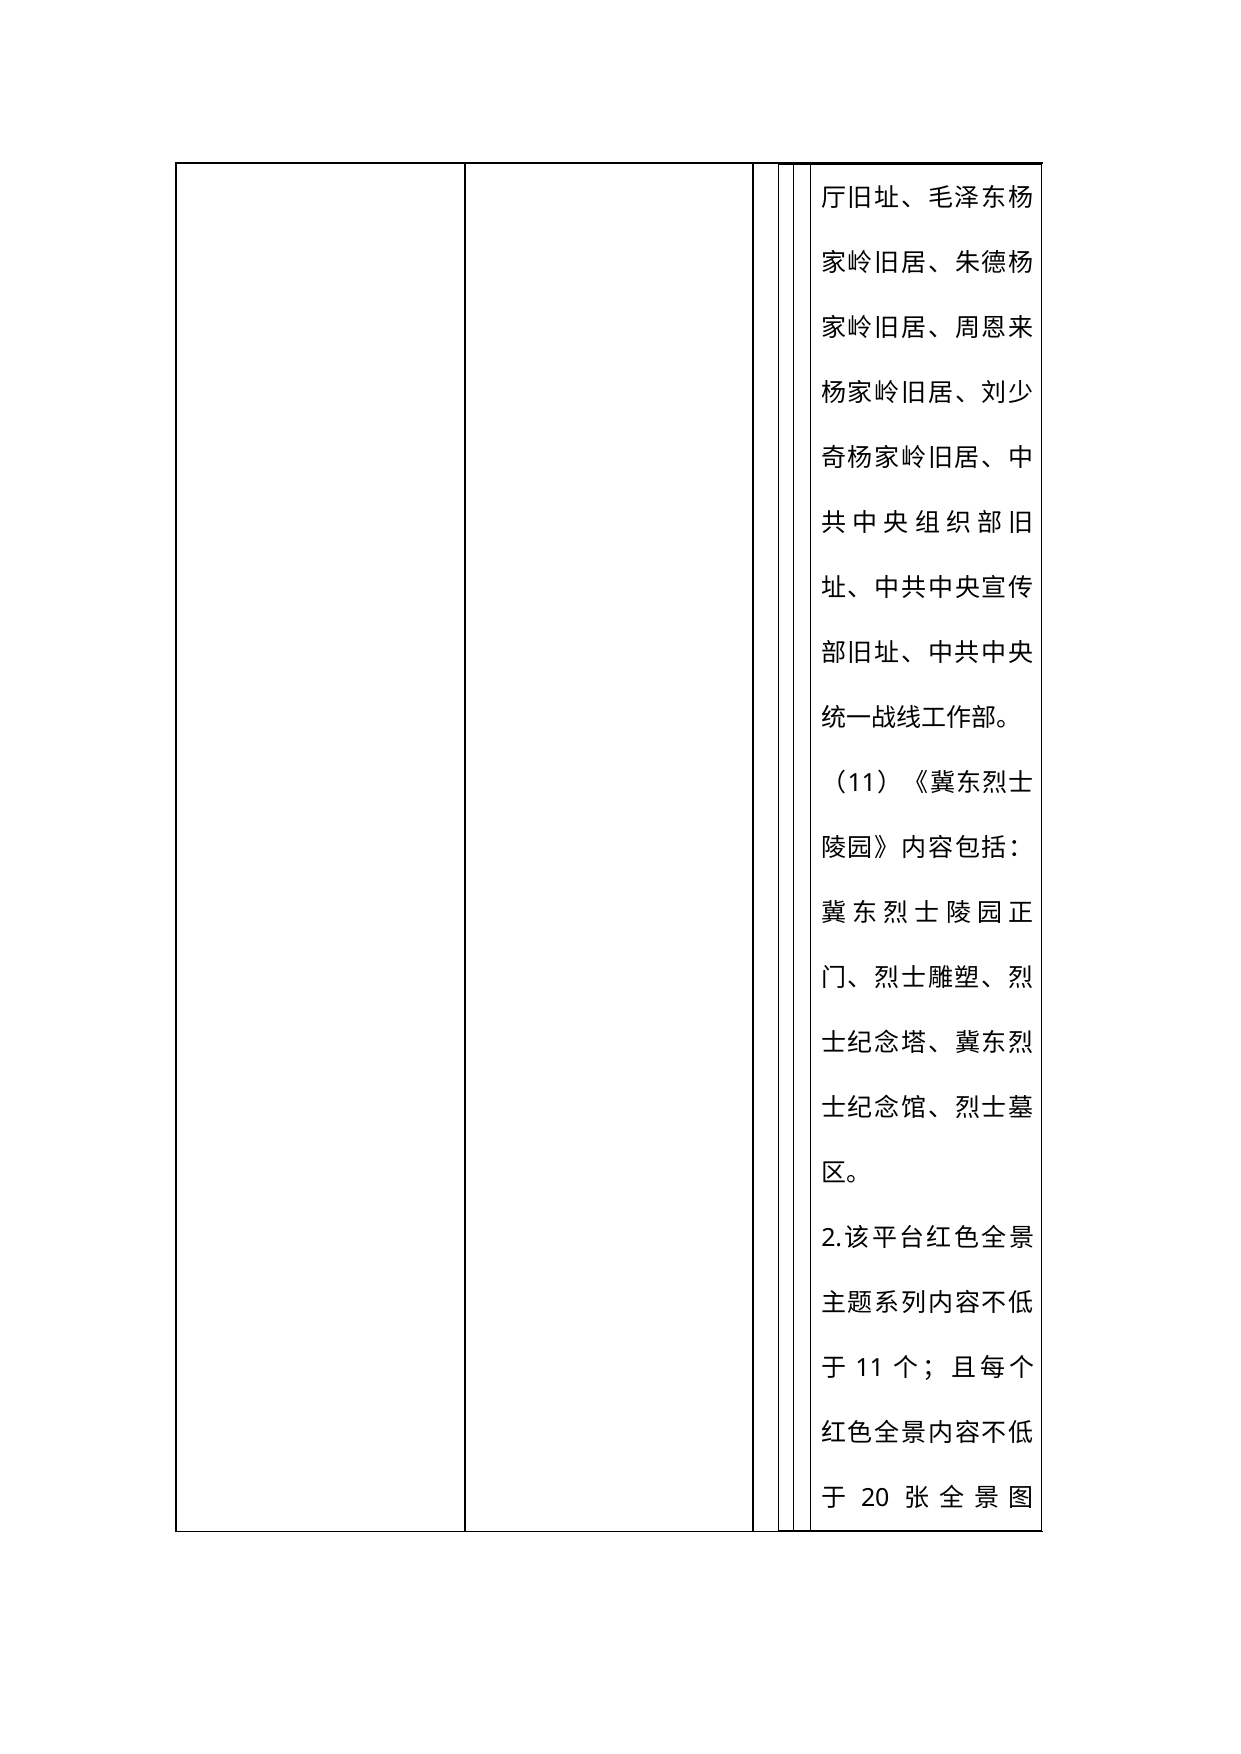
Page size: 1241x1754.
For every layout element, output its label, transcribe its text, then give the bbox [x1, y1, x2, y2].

table_cell [466, 164, 752, 1531]
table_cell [754, 164, 778, 1531]
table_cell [779, 165, 793, 1530]
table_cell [811, 165, 1041, 1530]
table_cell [794, 165, 810, 1530]
table_cell 1 [177, 164, 464, 1531]
